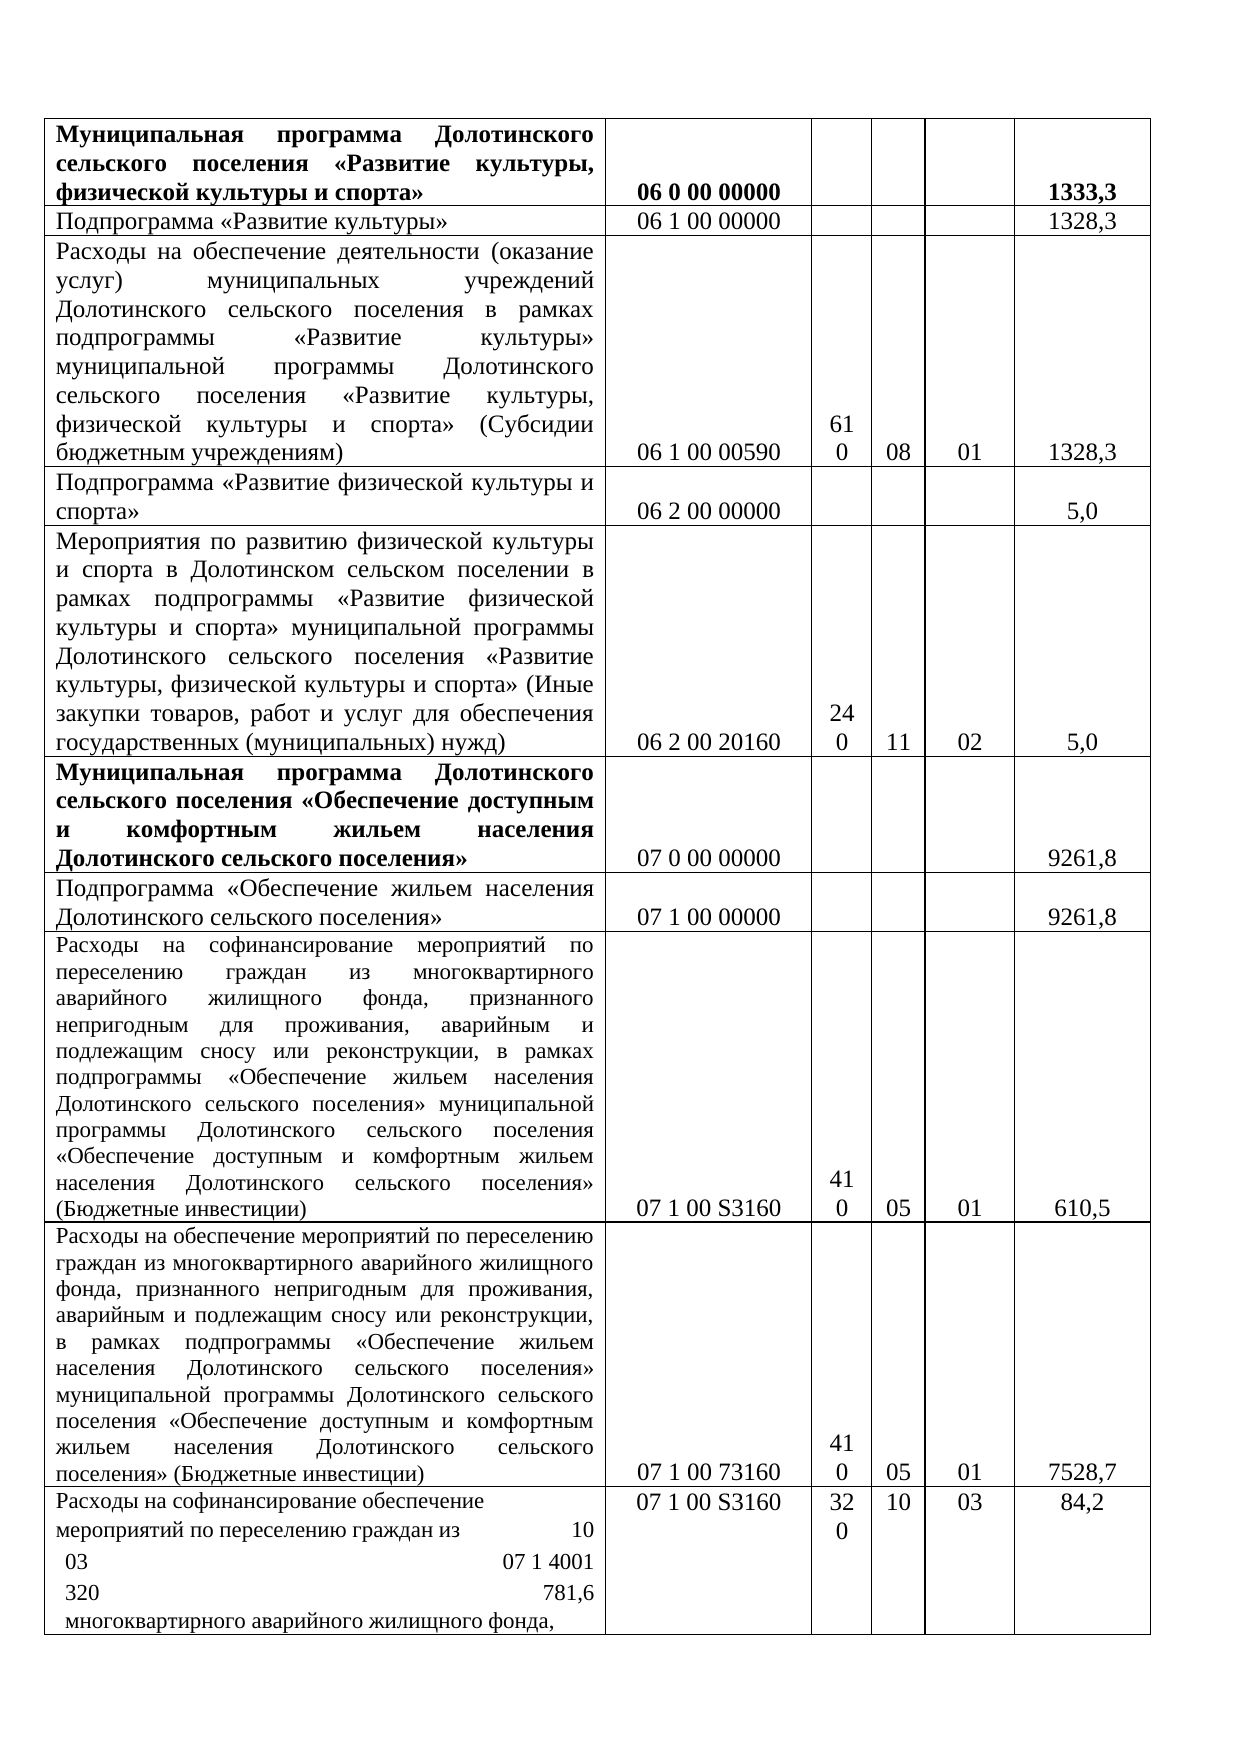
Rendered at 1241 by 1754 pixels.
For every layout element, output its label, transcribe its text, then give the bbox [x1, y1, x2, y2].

table_cell 610 [812, 236, 871, 466]
table_cell 06 1 00 00590 [606, 236, 811, 466]
table_cell [812, 119, 871, 205]
table_cell 1333,3 [1015, 119, 1150, 205]
table_cell [926, 119, 1014, 205]
table_cell 01 [926, 932, 1014, 1221]
table_cell 10 [872, 1487, 924, 1633]
table_cell 03 [926, 1487, 1014, 1633]
table_cell Расходы на софинансирование мероприятий по переселению граждан из многоквартирного аварийного жилищного фонда, признанного непригодным для проживания, аварийным и подлежащим сносу или реконструкции, в рамках подпрограммы «Обеспечение жильем населения Долотинского сельского поселения» муниципальной программы Долотинского сельского поселения «Обеспечение доступным и комфортным жильем населения Долотинского сельского поселения» (Бюджетные инвестиции) [45, 932, 605, 1221]
table_cell 1328,3 [1015, 236, 1150, 466]
table_cell 320 [812, 1487, 871, 1633]
table_cell [926, 757, 1014, 872]
table_cell 7528,7 [1015, 1223, 1150, 1486]
table_cell [926, 206, 1014, 235]
table_cell [812, 206, 871, 235]
table_cell 06 0 00 00000 [606, 119, 811, 205]
table_cell 5,0 [1015, 467, 1150, 525]
table_cell 05 [872, 1223, 924, 1486]
table_cell 07 1 00 73160 [606, 1223, 811, 1486]
table_cell Расходы на обеспечение мероприятий по переселению граждан из многоквартирного аварийного жилищного фонда, признанного непригодным для проживания, аварийным и подлежащим сносу или реконструкции, в рамках подпрограммы «Обеспечение жильем населения Долотинского сельского поселения» муниципальной программы Долотинского сельского поселения «Обеспечение доступным и комфортным жильем населения Долотинского сельского поселения» (Бюджетные инвестиции) [45, 1223, 605, 1486]
table_cell Подпрограмма «Развитие культуры» [45, 206, 605, 235]
table_cell 11 [872, 526, 924, 756]
table_cell 06 2 00 00000 [606, 467, 811, 525]
table_cell Подпрограмма «Развитие физической культуры и спорта» [45, 467, 605, 525]
table_cell 9261,8 [1015, 757, 1150, 872]
table_cell [872, 757, 924, 872]
table_cell 01 [926, 1223, 1014, 1486]
table_cell [872, 873, 924, 931]
table_cell 1328,3 [1015, 206, 1150, 235]
table_cell [872, 467, 924, 525]
table_cell 06 2 00 20160 [606, 526, 811, 756]
table_cell 07 0 00 00000 [606, 757, 811, 872]
table_cell [812, 873, 871, 931]
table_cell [45, 1487, 605, 1633]
table_cell 01 [926, 236, 1014, 466]
table_cell 240 [812, 526, 871, 756]
table_cell 06 1 00 00000 [606, 206, 811, 235]
table_cell 5,0 [1015, 526, 1150, 756]
table_cell [812, 757, 871, 872]
table_cell 84,2 [1015, 1487, 1150, 1633]
table_cell [812, 467, 871, 525]
table_cell Расходы на обеспечение деятельности (оказание услуг) муниципальных учреждений Долотинского сельского поселения в рамках подпрограммы «Развитие культуры» муниципальной программы Долотинского сельского поселения «Развитие культуры, физической культуры и спорта» (Субсидии бюджетным учреждениям) [45, 236, 605, 466]
table_cell 410 [812, 1223, 871, 1486]
table_cell 410 [812, 932, 871, 1221]
table_cell 08 [872, 236, 924, 466]
table_cell [872, 206, 924, 235]
table_cell 07 1 00 S3160 [606, 1487, 811, 1633]
table_cell [926, 467, 1014, 525]
table_cell [926, 873, 1014, 931]
table_cell 07 1 00 S3160 [606, 932, 811, 1221]
table_cell 02 [926, 526, 1014, 756]
table_cell 9261,8 [1015, 873, 1150, 931]
table_cell 05 [872, 932, 924, 1221]
table_cell Муниципальная программа Долотинского сельского поселения «Обеспечение доступным и комфортным жильем населения Долотинского сельского поселения» [45, 757, 605, 872]
table_cell [872, 119, 924, 205]
table_cell Муниципальная программа Долотинского сельского поселения «Развитие культуры, физической культуры и спорта» [45, 119, 605, 205]
table_cell 610,5 [1015, 932, 1150, 1221]
table_cell Мероприятия по развитию физической культуры и спорта в Долотинском сельском поселении в рамках подпрограммы «Развитие физической культуры и спорта» муниципальной программы Долотинского сельского поселения «Развитие культуры, физической культуры и спорта» (Иные закупки товаров, работ и услуг для обеспечения государственных (муниципальных) нужд) [45, 526, 605, 756]
table_cell Подпрограмма «Обеспечение жильем населения Долотинского сельского поселения» [45, 873, 605, 931]
table_cell 07 1 00 00000 [606, 873, 811, 931]
